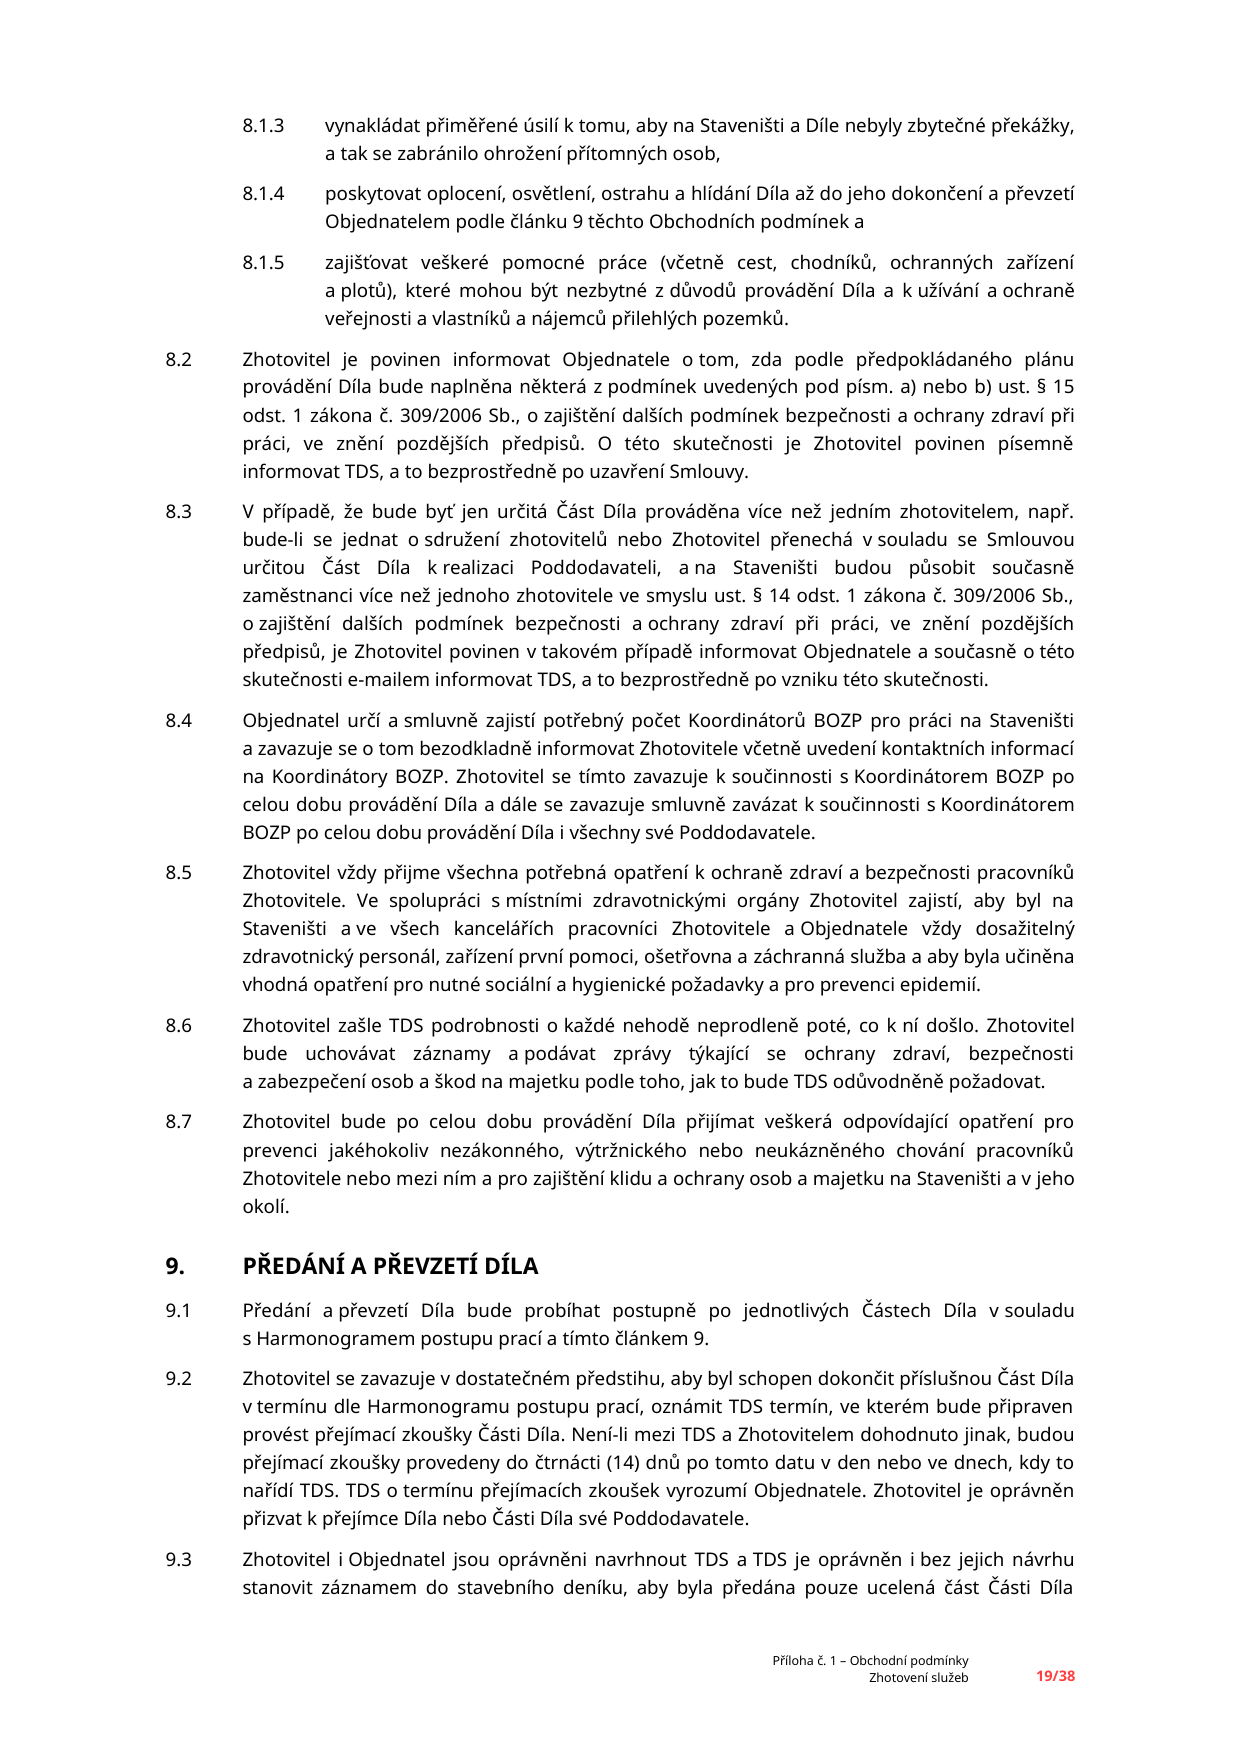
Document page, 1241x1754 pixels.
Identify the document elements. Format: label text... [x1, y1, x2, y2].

text poskytovat oplocení, osvětlení, ostrahu a hlídání Díla až do jeho dokončení a převzetí Objednatelem podle článku 9 těchto Obchodních podmínek a [242, 181, 1075, 234]
text vynakládat přiměřené úsilí k tomu, aby na Staveništi a Díle nebyly zbytečné překážky, a tak se zabránilo ohrožení přítomných osob, [242, 112, 1075, 166]
text PŘEDÁNÍ A PŘEVZETÍ DÍLA [165, 1250, 1075, 1281]
text Zhotovitel zašle TDS podrobnosti o každé nehodě neprodleně poté, co k ní došlo. Zhotovitel bude uchovávat záznamy a podávat zprávy týkající se ochrany zdraví, bezpečnosti a zabezpečení osob a škod na majetku podle toho, jak to bude TDS odůvodněně požadovat. [165, 1012, 1075, 1094]
text Zhotovitel je povinen informovat Objednatele o tom, zda podle předpokládaného plánu provádění Díla bude naplněna některá z podmínek uvedených pod písm. a) nebo b) ust. § 15 odst. 1 zákona č. 309/2006 Sb., o zajištění dalších podmínek bezpečnosti a ochrany zdraví při práci, ve znění pozdějších předpisů. O této skutečnosti je Zhotovitel povinen písemně informovat TDS, a to bezprostředně po uzavření Smlouvy. [165, 346, 1075, 483]
text Zhotovitel bude po celou dobu provádění Díla přijímat veškerá odpovídající opatření pro prevenci jakéhokoliv nezákonného, výtržnického nebo neukázněného chování pracovníků Zhotovitele nebo mezi ním a pro zajištění klidu a ochrany osob a majetku na Staveništi a v jeho okolí. [165, 1109, 1075, 1218]
text Zhotovitel se zavazuje v dostatečném předstihu, aby byl schopen dokončit příslušnou Část Díla v termínu dle Harmonogramu postupu prací, oznámit TDS termín, ve kterém bude připraven provést přejímací zkoušky Části Díla. Není-li mezi TDS a Zhotovitelem dohodnuto jinak, budou přejímací zkoušky provedeny do čtrnácti (14) dnů po tomto datu v den nebo ve dnech, kdy to nařídí TDS. TDS o termínu přejímacích zkoušek vyrozumí Objednatele. Zhotovitel je oprávněn přizvat k přejímce Díla nebo Části Díla své Poddodavatele. [165, 1366, 1075, 1531]
text Objednatel určí a smluvně zajistí potřebný počet Koordinátorů BOZP pro práci na Staveništi a zavazuje se o tom bezodkladně informovat Zhotovitele včetně uvedení kontaktních informací na Koordinátory BOZP. Zhotovitel se tímto zavazuje k součinnosti s Koordinátorem BOZP po celou dobu provádění Díla a dále se zavazuje smluvně zavázat k součinnosti s Koordinátorem BOZP po celou dobu provádění Díla i všechny své Poddodavatele. [165, 707, 1075, 845]
text Předání a převzetí Díla bude probíhat postupně po jednotlivých Částech Díla v souladu s Harmonogramem postupu prací a tímto článkem 9. [165, 1297, 1075, 1351]
text V případě, že bude byť jen určitá Část Díla prováděna více než jedním zhotovitelem, např. bude-li se jednat o sdružení zhotovitelů nebo Zhotovitel přenechá v souladu se Smlouvou určitou Část Díla k realizaci Poddodavateli, a na Staveništi budou působit současně zaměstnanci více než jednoho zhotovitele ve smyslu ust. § 14 odst. 1 zákona č. 309/2006 Sb., o zajištění dalších podmínek bezpečnosti a ochrany zdraví při práci, ve znění pozdějších předpisů, je Zhotovitel povinen v takovém případě informovat Objednatele a současně o této skutečnosti e-mailem informovat TDS, a to bezprostředně po vzniku této skutečnosti. [165, 498, 1075, 692]
text zajišťovat veškeré pomocné práce (včetně cest, chodníků, ochranných zařízení a plotů), které mohou být nezbytné z důvodů provádění Díla a k užívání a ochraně veřejnosti a vlastníků a nájemců přilehlých pozemků. [242, 249, 1075, 331]
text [165, 1546, 1075, 1600]
text Zhotovitel vždy přijme všechna potřebná opatření k ochraně zdraví a bezpečnosti pracovníků Zhotovitele. Ve spolupráci s místními zdravotnickými orgány Zhotovitel zajistí, aby byl na Staveništi a ve všech kancelářích pracovníci Zhotovitele a Objednatele vždy dosažitelný zdravotnický personál, zařízení první pomoci, ošetřovna a záchranná služba a aby byla učiněna vhodná opatření pro nutné sociální a hygienické požadavky a pro prevenci epidemií. [165, 860, 1075, 997]
